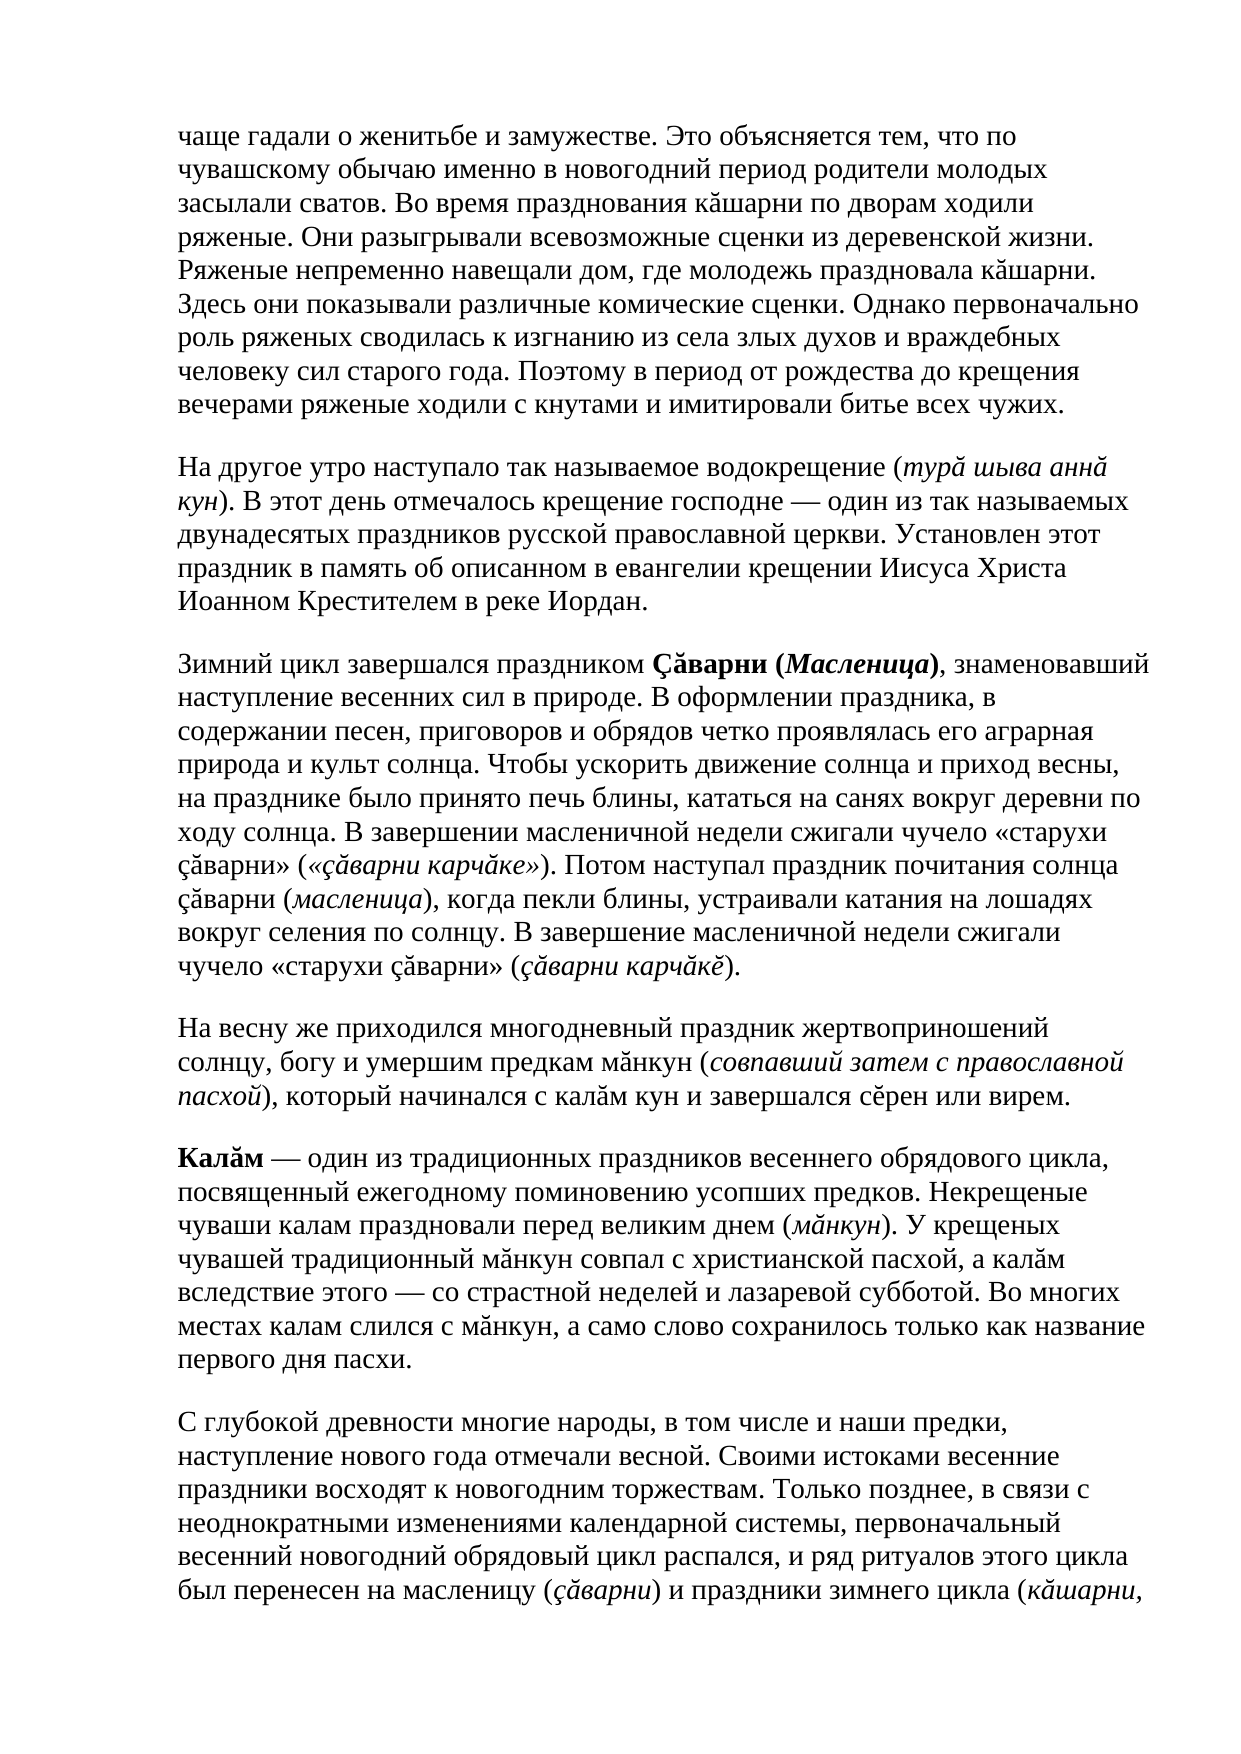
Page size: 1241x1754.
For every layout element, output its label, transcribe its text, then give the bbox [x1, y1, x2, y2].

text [177, 118, 1152, 420]
text На другое утро наступало так называемое водокрещение (турă шыва аннă кун). В этот день отмечалось крещение господне — один из так называемых двунадесятых праздников русской православной церкви. Установлен этот праздник в память об описанном в евангелии крещении Иисуса Христа Иоанном Крестителем в реке Иордан. [177, 449, 1152, 617]
text Калăм — один из традиционных праздников весеннего обрядового цикла, посвященный ежегодному поминовению усопших предков. Некрещеные чуваши калам праздновали перед великим днем (мăнкун). У крещеных чувашей традиционный мăнкун совпал с христианской пасхой, а калăм вследствие этого — со страстной неделей и лазаревой субботой. Во многих местах калам слился с мăнкун, а само слово сохранилось только как название первого дня пасxи. [177, 1140, 1152, 1375]
text Зимний цикл завершался праздником Çăварни (Масленица), знаменовавший наступление весенних сил в природе. В оформлении праздника, в содержании песен, приговоров и обрядов четко проявлялась его аграрная природа и культ солнца. Чтобы ускорить движение солнца и приход весны, на празднике было принято печь блины, кататься на санях вокруг деревни по ходу солнца. В завершении масленичной недели сжигали чучело «старухи çăварни» («çăварни карчăкe»). Потом наступал праздник почитания солнца çăварни (масленица), когда пекли блины, устраивали катания на лошадях вокруг селения по солнцу. В завершение масленичной недели сжигали чучело «старухи çăварни» (çăварни карчăкĕ). [177, 646, 1152, 981]
text Hа весну же приходился многодневный праздник жертвоприношений солнцу, богу и умершим предкам мăнкун (совпавший затем с православной пасхой), который начинался с калăм кун и завершался сĕрен или вирем. [177, 1011, 1152, 1111]
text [177, 1404, 1152, 1606]
